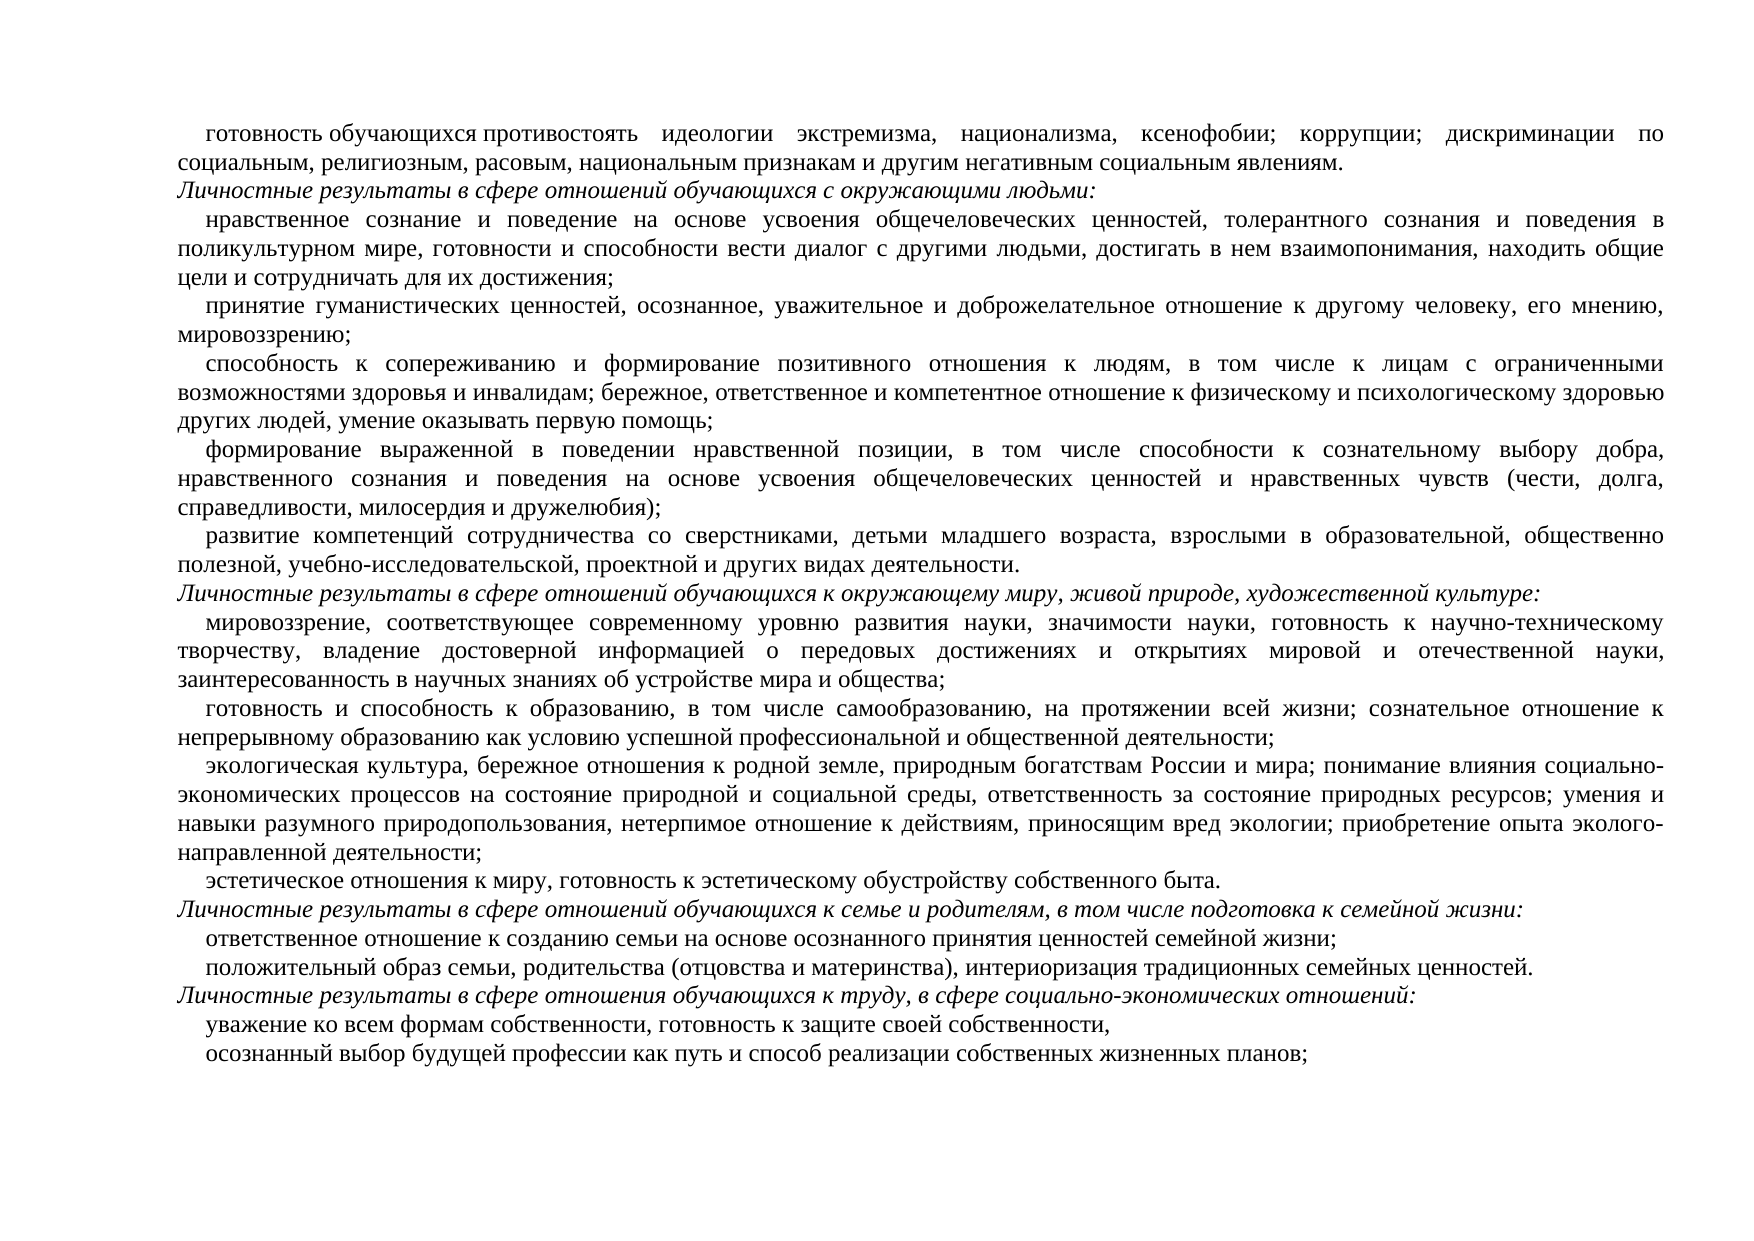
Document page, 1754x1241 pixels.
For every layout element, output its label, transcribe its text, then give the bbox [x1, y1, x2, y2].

text Личностные результаты в сфере отношения обучающихся к труду, в сфере социально-экономических отношений: [177, 981, 1665, 1009]
text Личностные результаты в сфере отношений обучающихся к окружающему миру, живой природе, художественной культуре: [177, 578, 1665, 607]
text ответственное отношение к созданию семьи на основе осознанного принятия ценностей семейной жизни; [177, 923, 1665, 952]
text принятие гуманистических ценностей, осознанное, уважительное и доброжелательное отношение к другому человеку, его мнению, мировоззрению; [177, 291, 1665, 348]
text Личностные результаты в сфере отношений обучающихся с окружающими людьми: [177, 176, 1665, 204]
text готовность обучающихся противостоять идеологии экстремизма, национализма, ксенофобии; коррупции; дискриминации по социальным, религиозным, расовым, национальным признакам и другим негативным социальным явлениям. [177, 118, 1665, 176]
text экологическая культура, бережное отношения к родной земле, природным богатствам России и мира; понимание влияния социально-экономических процессов на состояние природной и социальной среды, ответственность за состояние природных ресурсов; умения и навыки разумного природопользования, нетерпимое отношение к действиям, приносящим вред экологии; приобретение опыта эколого-направленной деятельности; [177, 751, 1665, 866]
text положительный образ семьи, родительства (отцовства и материнства), интериоризация традиционных семейных ценностей. [177, 952, 1665, 981]
text осознанный выбор будущей профессии как путь и способ реализации собственных жизненных планов; [177, 1038, 1665, 1067]
text уважение ко всем формам собственности, готовность к защите своей собственности, [177, 1009, 1665, 1038]
text нравственное сознание и поведение на основе усвоения общечеловеческих ценностей, толерантного сознания и поведения в поликультурном мире, готовности и способности вести диалог с другими людьми, достигать в нем взаимопонимания, находить общие цели и сотрудничать для их достижения; [177, 204, 1665, 291]
text развитие компетенций сотрудничества со сверстниками, детьми младшего возраста, взрослыми в образовательной, общественно полезной, учебно-исследовательской, проектной и других видах деятельности. [177, 521, 1665, 578]
text мировоззрение, соответствующее современному уровню развития науки, значимости науки, готовность к научно-техническому творчеству, владение достоверной информацией о передовых достижениях и открытиях мировой и отечественной науки, заинтересованность в научных знаниях об устройстве мира и общества; [177, 607, 1665, 693]
text формирование выраженной в поведении нравственной позиции, в том числе способности к сознательному выбору добра, нравственного сознания и поведения на основе усвоения общечеловеческих ценностей и нравственных чувств (чести, долга, справедливости, милосердия и дружелюбия); [177, 434, 1665, 521]
text готовность и способность к образованию, в том числе самообразованию, на протяжении всей жизни; сознательное отношение к непрерывному образованию как условию успешной профессиональной и общественной деятельности; [177, 693, 1665, 751]
text способность к сопереживанию и формирование позитивного отношения к людям, в том числе к лицам с ограниченными возможностями здоровья и инвалидам; бережное, ответственное и компетентное отношение к физическому и психологическому здоровью других людей, умение оказывать первую помощь; [177, 348, 1665, 434]
text эстетическое отношения к миру, готовность к эстетическому обустройству собственного быта. [177, 866, 1665, 894]
text Личностные результаты в сфере отношений обучающихся к семье и родителям, в том числе подготовка к семейной жизни: [177, 894, 1665, 923]
